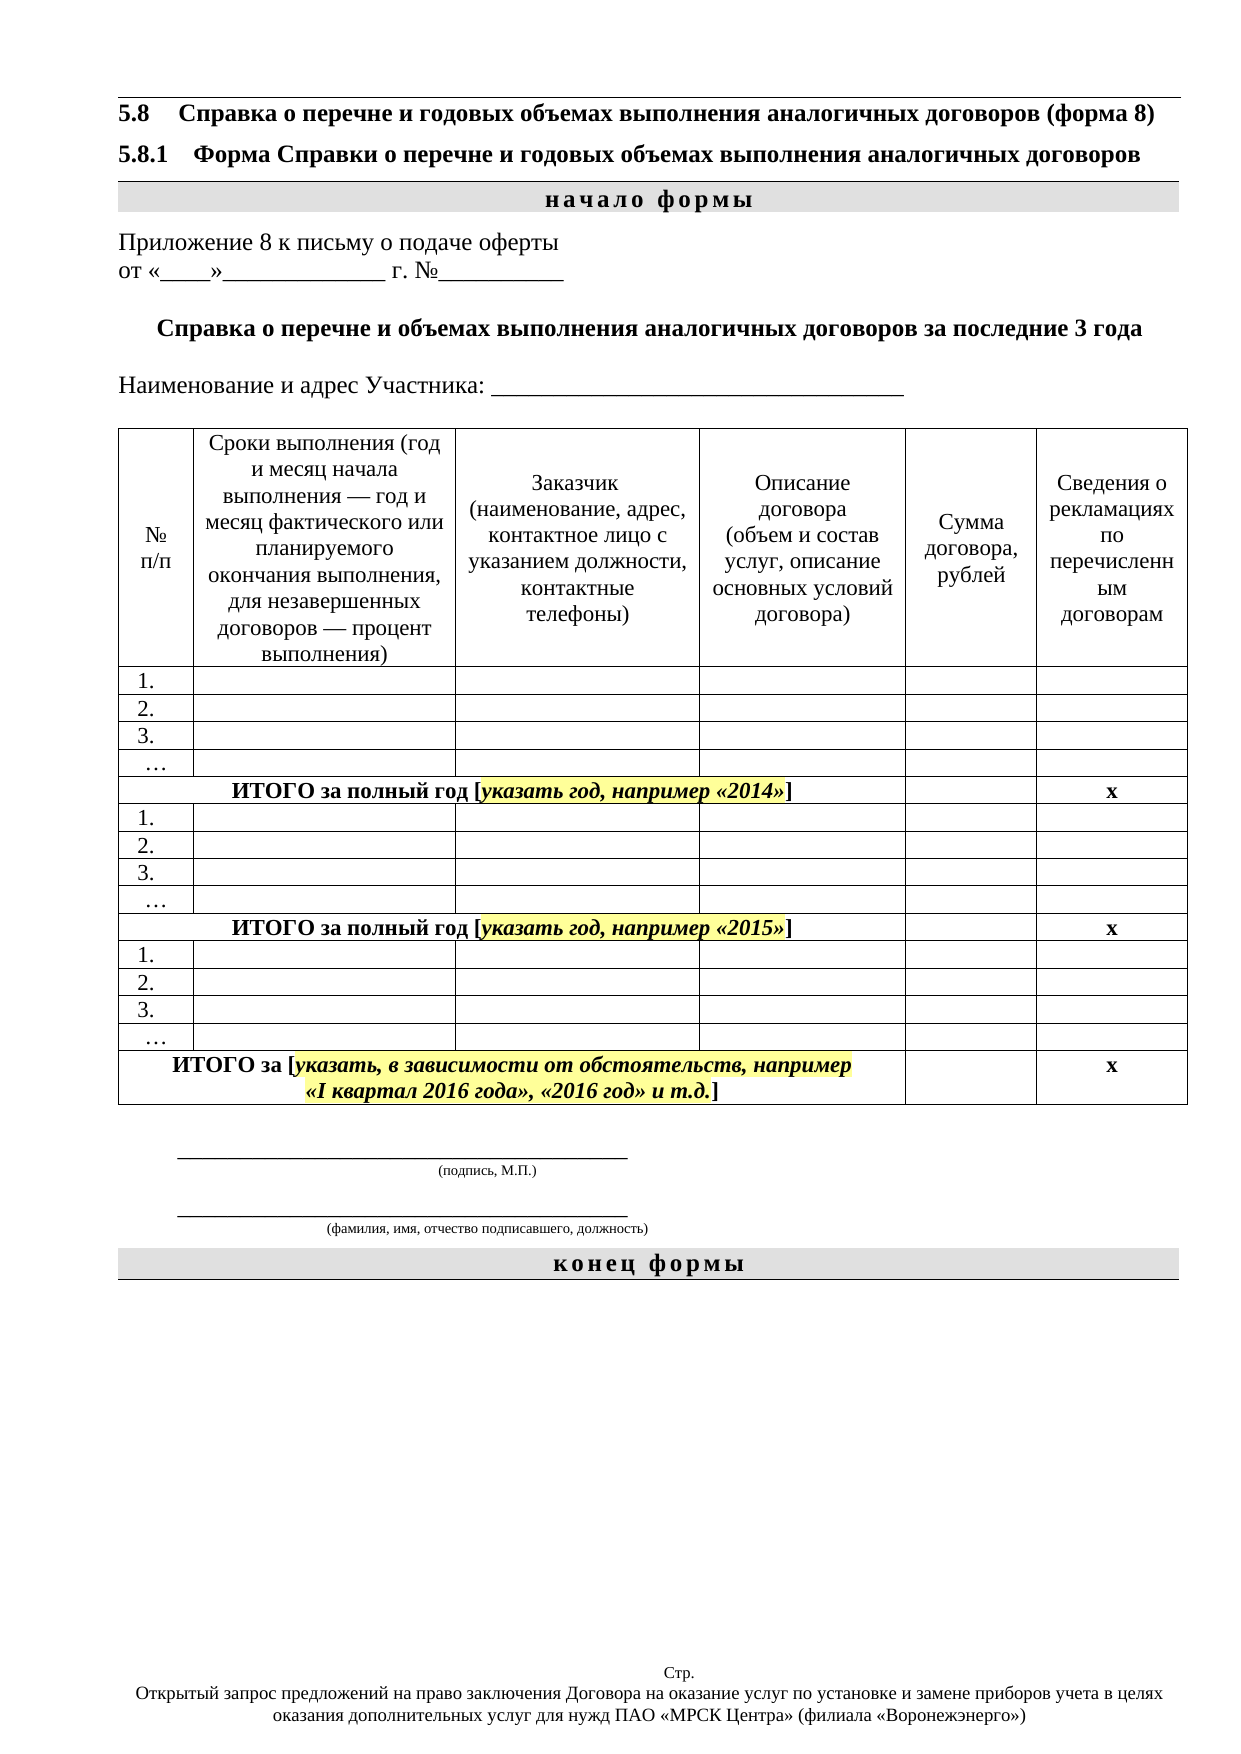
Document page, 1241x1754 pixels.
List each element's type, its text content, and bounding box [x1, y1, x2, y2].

table_cell [906, 832, 1036, 858]
table_cell [906, 750, 1036, 776]
table_cell [456, 804, 699, 831]
table_cell [906, 859, 1036, 885]
table_cell [1037, 1024, 1187, 1050]
table_cell [700, 1024, 905, 1050]
table_cell [1037, 804, 1187, 831]
table_cell [194, 667, 455, 694]
table_cell [456, 832, 699, 858]
table_cell [194, 941, 455, 968]
table_cell [700, 996, 905, 1022]
table_cell [1037, 859, 1187, 885]
text Наименование и адрес Участника: _________________________________ [118, 371, 1181, 399]
table_cell [1037, 750, 1187, 776]
table_cell [906, 941, 1036, 968]
table_header № п/п [119, 429, 193, 666]
table_cell [119, 969, 193, 995]
table_cell [119, 667, 193, 694]
table_cell [906, 886, 1036, 913]
table_cell х [1037, 1051, 1187, 1103]
subtitle Справка о перечне и годовых объемах выполнения аналогичных договоров (форма 8) [118, 98, 1181, 127]
text конец формы [118, 1248, 1179, 1279]
table_cell [456, 695, 699, 721]
table_cell [119, 722, 193, 748]
text ____________________________________ [118, 1133, 1181, 1162]
table_cell … [119, 1024, 193, 1050]
table_cell [119, 804, 193, 831]
table_cell [906, 777, 1036, 803]
table_cell [906, 1024, 1036, 1050]
table_cell [1037, 832, 1187, 858]
text Приложение 8 к письму о подаче оферты от «____»_____________ г. №__________ [118, 227, 1181, 284]
table_cell [906, 695, 1036, 721]
table_cell [456, 886, 699, 913]
table_cell ИТОГО за полный год [указать год, например «2015»] [785, 914, 905, 940]
table_cell [700, 832, 905, 858]
table_cell [700, 886, 905, 913]
table_cell [456, 996, 699, 1022]
table_cell [906, 969, 1036, 995]
table_cell … [119, 750, 193, 776]
text начало формы [118, 182, 1179, 212]
table_cell [194, 832, 455, 858]
table_cell [700, 969, 905, 995]
table_cell [119, 832, 193, 858]
table_cell [700, 804, 905, 831]
table_cell [700, 722, 905, 748]
table_cell [194, 804, 455, 831]
table_header Сведения о рекламациях по перечисленным договорам [1037, 429, 1187, 666]
table_cell [194, 750, 455, 776]
subtitle Форма Справки о перечне и годовых объемах выполнения аналогичных договоров [118, 139, 1181, 168]
text (фамилия, имя, отчество подписавшего, должность) [118, 1219, 797, 1248]
table_cell [906, 667, 1036, 694]
table_cell [1037, 886, 1187, 913]
table_cell [456, 969, 699, 995]
table_cell [700, 750, 905, 776]
table_header Сроки выполнения (год и месяц начала выполнения — год и месяц фактического или планируемого окончания выполнения, для незавершенных договоров — процент выполнения) [194, 429, 455, 666]
table_cell [906, 996, 1036, 1022]
table_cell [700, 859, 905, 885]
table_cell [456, 667, 699, 694]
table_cell [700, 695, 905, 721]
table_cell [1037, 695, 1187, 721]
table_cell [906, 722, 1036, 748]
table_cell ИТОГО за полный год [указать год, например «2014»] [119, 777, 481, 803]
table_header Заказчик (наименование, адрес, контактное лицо с указанием должности, контактные телефоны) [456, 429, 699, 666]
table_cell [1037, 996, 1187, 1022]
table_cell [1037, 969, 1187, 995]
table_cell [456, 941, 699, 968]
table_cell ИТОГО за [указать, в зависимости от обстоятельств, например «I квартал 2016 года», «2016 год» и т.д.] [119, 1051, 305, 1103]
table_cell [456, 859, 699, 885]
table_cell [194, 722, 455, 748]
table_cell [194, 859, 455, 885]
table_cell х [1037, 914, 1187, 940]
text ____________________________________ [118, 1191, 1181, 1219]
table_cell [194, 969, 455, 995]
table_cell [1037, 941, 1187, 968]
table_cell [194, 695, 455, 721]
text Справка о перечне и объемах выполнения аналогичных договоров за последние 3 года [118, 313, 1181, 342]
table_cell [1037, 722, 1187, 748]
table_cell [456, 750, 699, 776]
table_cell ИТОГО за полный год [указать год, например «2015»] [119, 914, 481, 940]
table_cell ИТОГО за полный год [указать год, например «2014»] [785, 777, 905, 803]
table_cell [456, 722, 699, 748]
text (подпись, М.П.) [118, 1162, 797, 1191]
table_cell [700, 941, 905, 968]
table_header Описание договора (объем и состав услуг, описание основных условий договора) [700, 429, 905, 666]
table_cell … [119, 886, 193, 913]
table_cell [906, 914, 1036, 940]
table_cell ИТОГО за [указать, в зависимости от обстоятельств, например «I квартал 2016 года», «2016 год» и т.д.] [711, 1051, 905, 1103]
table_cell [194, 996, 455, 1022]
table_cell [906, 1051, 1036, 1103]
table_cell [1037, 667, 1187, 694]
table_cell [194, 1024, 455, 1050]
table_cell х [1037, 777, 1187, 803]
table_cell [194, 886, 455, 913]
table_cell [119, 695, 193, 721]
table_cell [906, 804, 1036, 831]
table_cell [700, 667, 905, 694]
table_cell [119, 859, 193, 885]
table_cell [119, 941, 193, 968]
table_cell [456, 1024, 699, 1050]
table_header Сумма договора, рублей [906, 429, 1036, 666]
table_cell [119, 996, 193, 1022]
